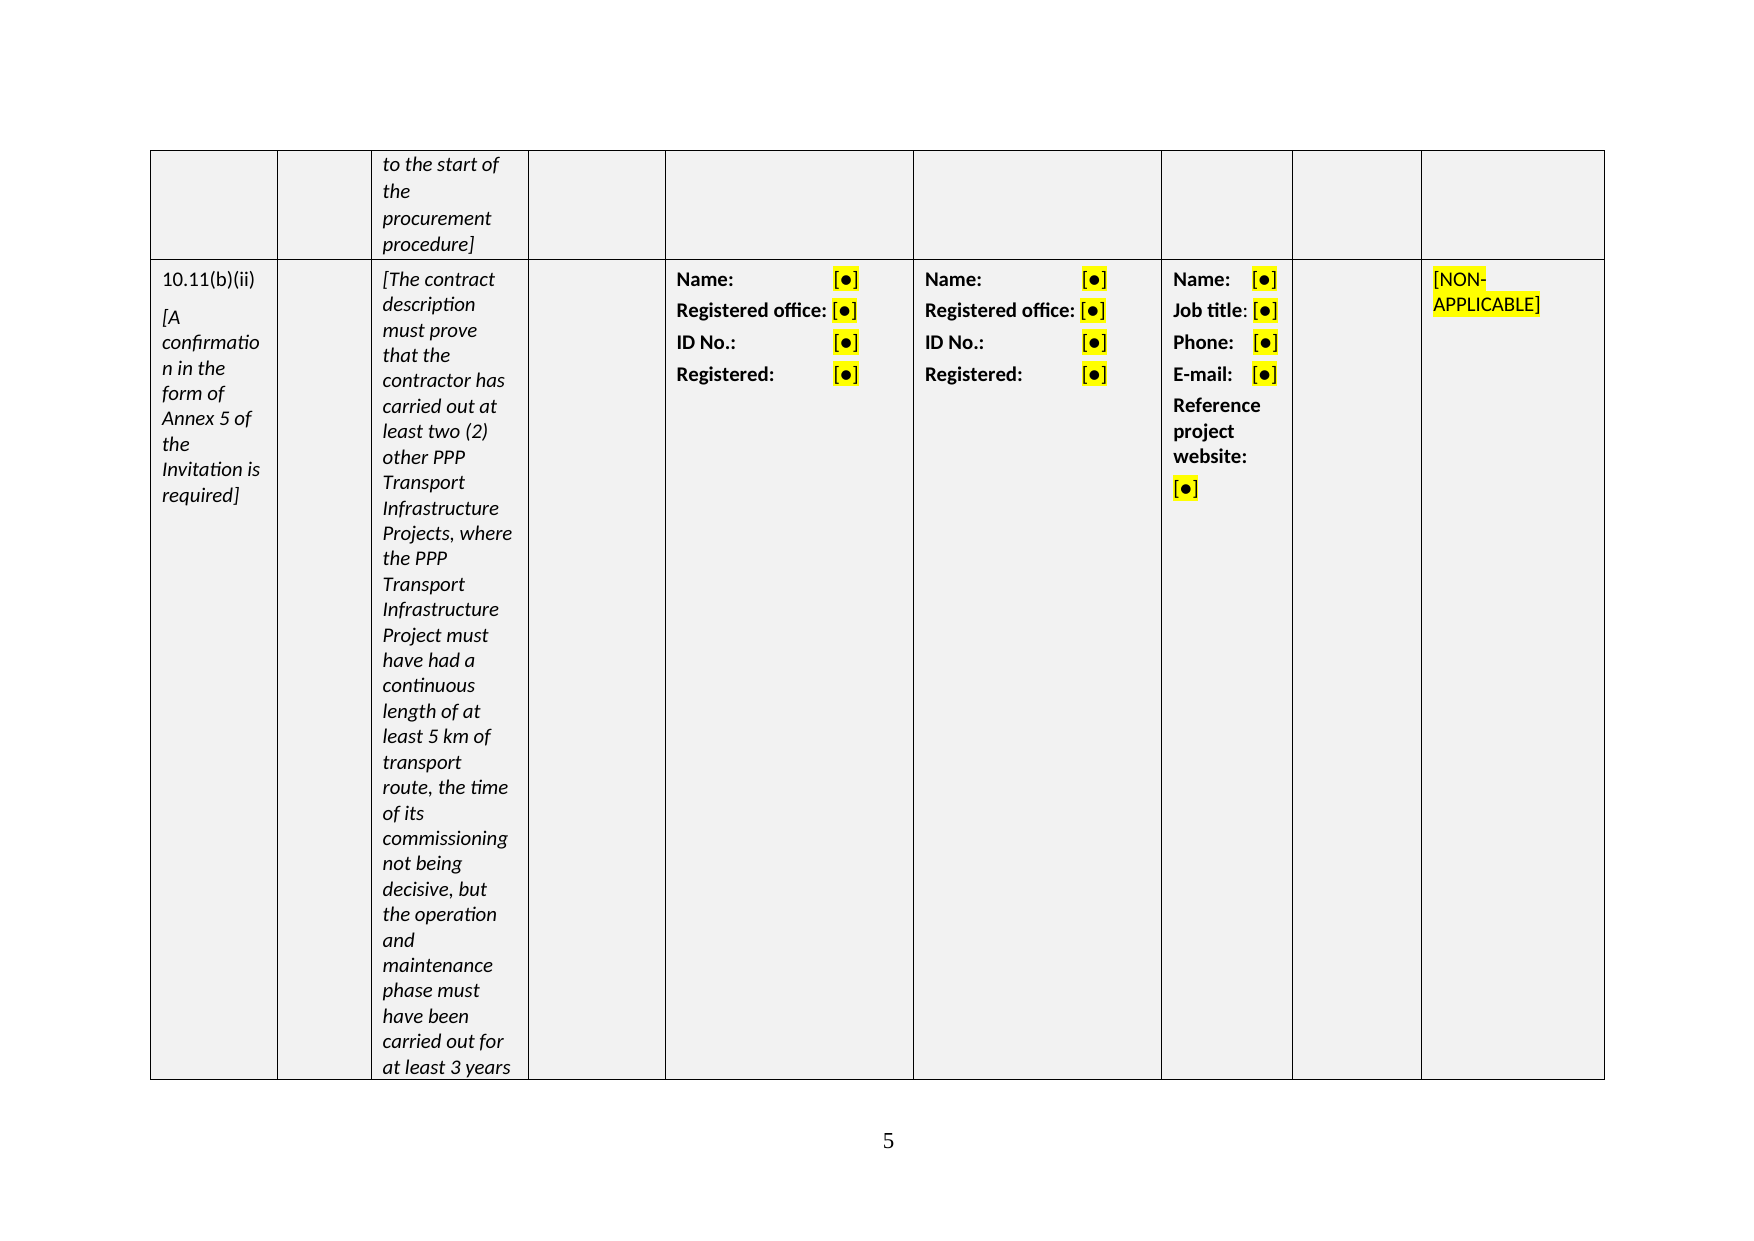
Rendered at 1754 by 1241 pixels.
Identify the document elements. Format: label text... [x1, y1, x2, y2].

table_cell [151, 151, 277, 259]
table_cell [YES] [1422, 151, 1604, 259]
table_cell [1293, 151, 1421, 259]
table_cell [372, 151, 528, 259]
table_cell [278, 260, 371, 1079]
table_cell [278, 151, 371, 259]
table_cell [1293, 260, 1421, 1079]
table_cell [529, 151, 665, 259]
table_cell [151, 260, 277, 1079]
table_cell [1162, 260, 1292, 1079]
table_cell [666, 151, 913, 259]
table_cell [666, 260, 913, 1079]
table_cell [914, 260, 1161, 1079]
table_cell [NON-APPLICABLE] [1422, 260, 1604, 1079]
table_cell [914, 151, 1161, 259]
table_cell [529, 260, 665, 1079]
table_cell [1162, 151, 1292, 259]
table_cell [372, 260, 528, 1079]
